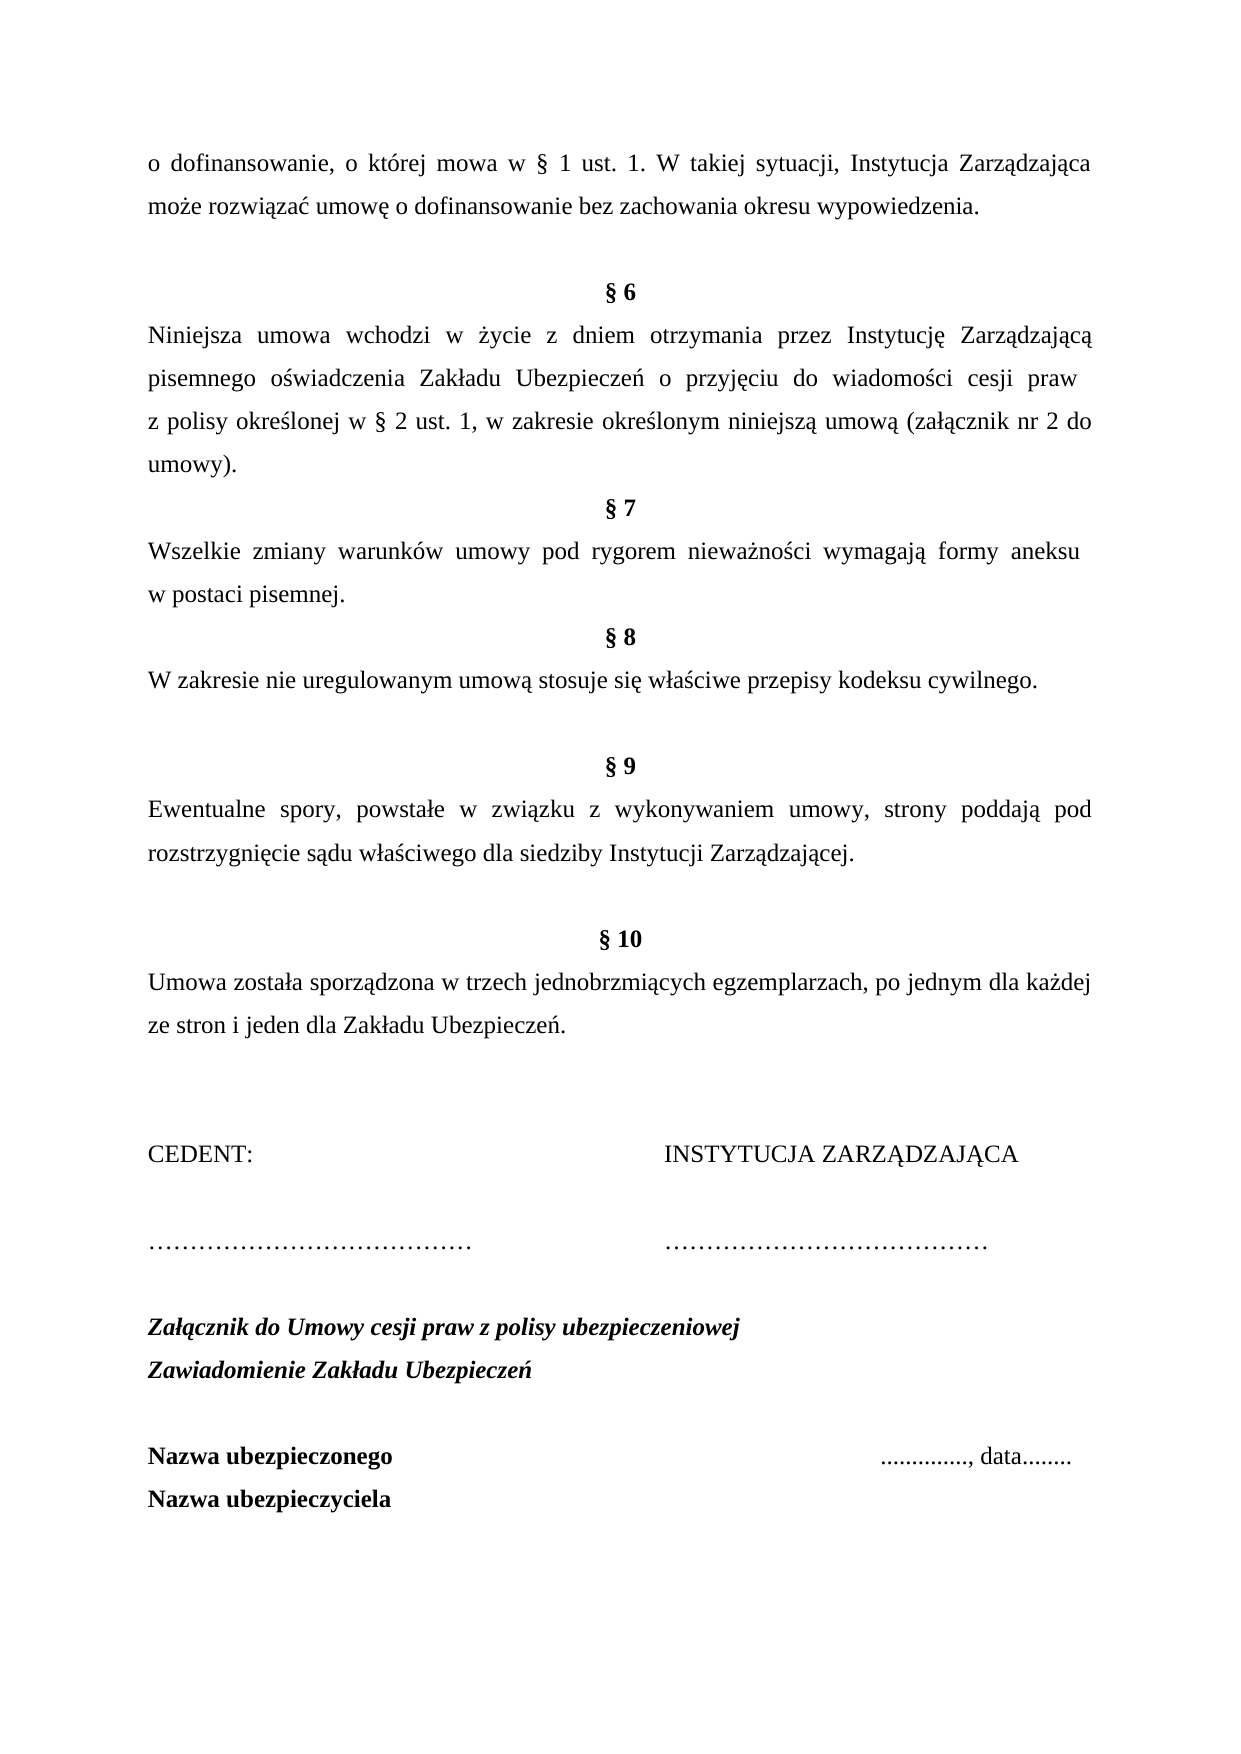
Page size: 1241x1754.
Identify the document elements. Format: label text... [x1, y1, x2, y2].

text § 7 [148, 493, 1093, 521]
text § 8 [148, 622, 1093, 651]
text § 9 [148, 751, 1093, 780]
text Załącznik do Umowy cesji praw z polisy ubezpieczeniowej [148, 1312, 1093, 1341]
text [148, 148, 1093, 219]
text Wszelkie zmiany warunków umowy pod rygorem nieważności wymagają formy aneksu w postaci pisemnej. [148, 536, 1093, 608]
text W zakresie nie uregulowanym umową stosuje się właściwe przepisy kodeksu cywilnego. [148, 665, 1093, 694]
text ………………………………… ………………………………… [148, 1226, 1093, 1254]
text Niniejsza umowa wchodzi w życie z dniem otrzymania przez Instytucję Zarządzającą pisemnego oświadczenia Zakładu Ubezpieczeń o przyjęciu do wiadomości cesji praw z polisy określonej w § 2 ust. 1, w zakresie określonym niniejszą umową (załącznik nr 2 do umowy). [148, 320, 1093, 478]
text Nazwa ubezpieczonego .............., data........ [148, 1441, 1093, 1470]
text Umowa została sporządzona w trzech jednobrzmiących egzemplarzach, po jednym dla każdej ze stron i jeden dla Zakładu Ubezpieczeń. [148, 967, 1093, 1039]
text § 10 [148, 924, 1093, 953]
text Nazwa ubezpieczyciela [148, 1484, 1093, 1513]
text CEDENT: INSTYTUCJA ZARZĄDZAJĄCA [148, 1139, 1093, 1168]
text Ewentualne spory, powstałe w związku z wykonywaniem umowy, strony poddają pod rozstrzygnięcie sądu właściwego dla siedziby Instytucji Zarządzającej. [148, 794, 1093, 866]
text Zawiadomienie Zakładu Ubezpieczeń [148, 1355, 1093, 1384]
text § 6 [148, 277, 1093, 306]
